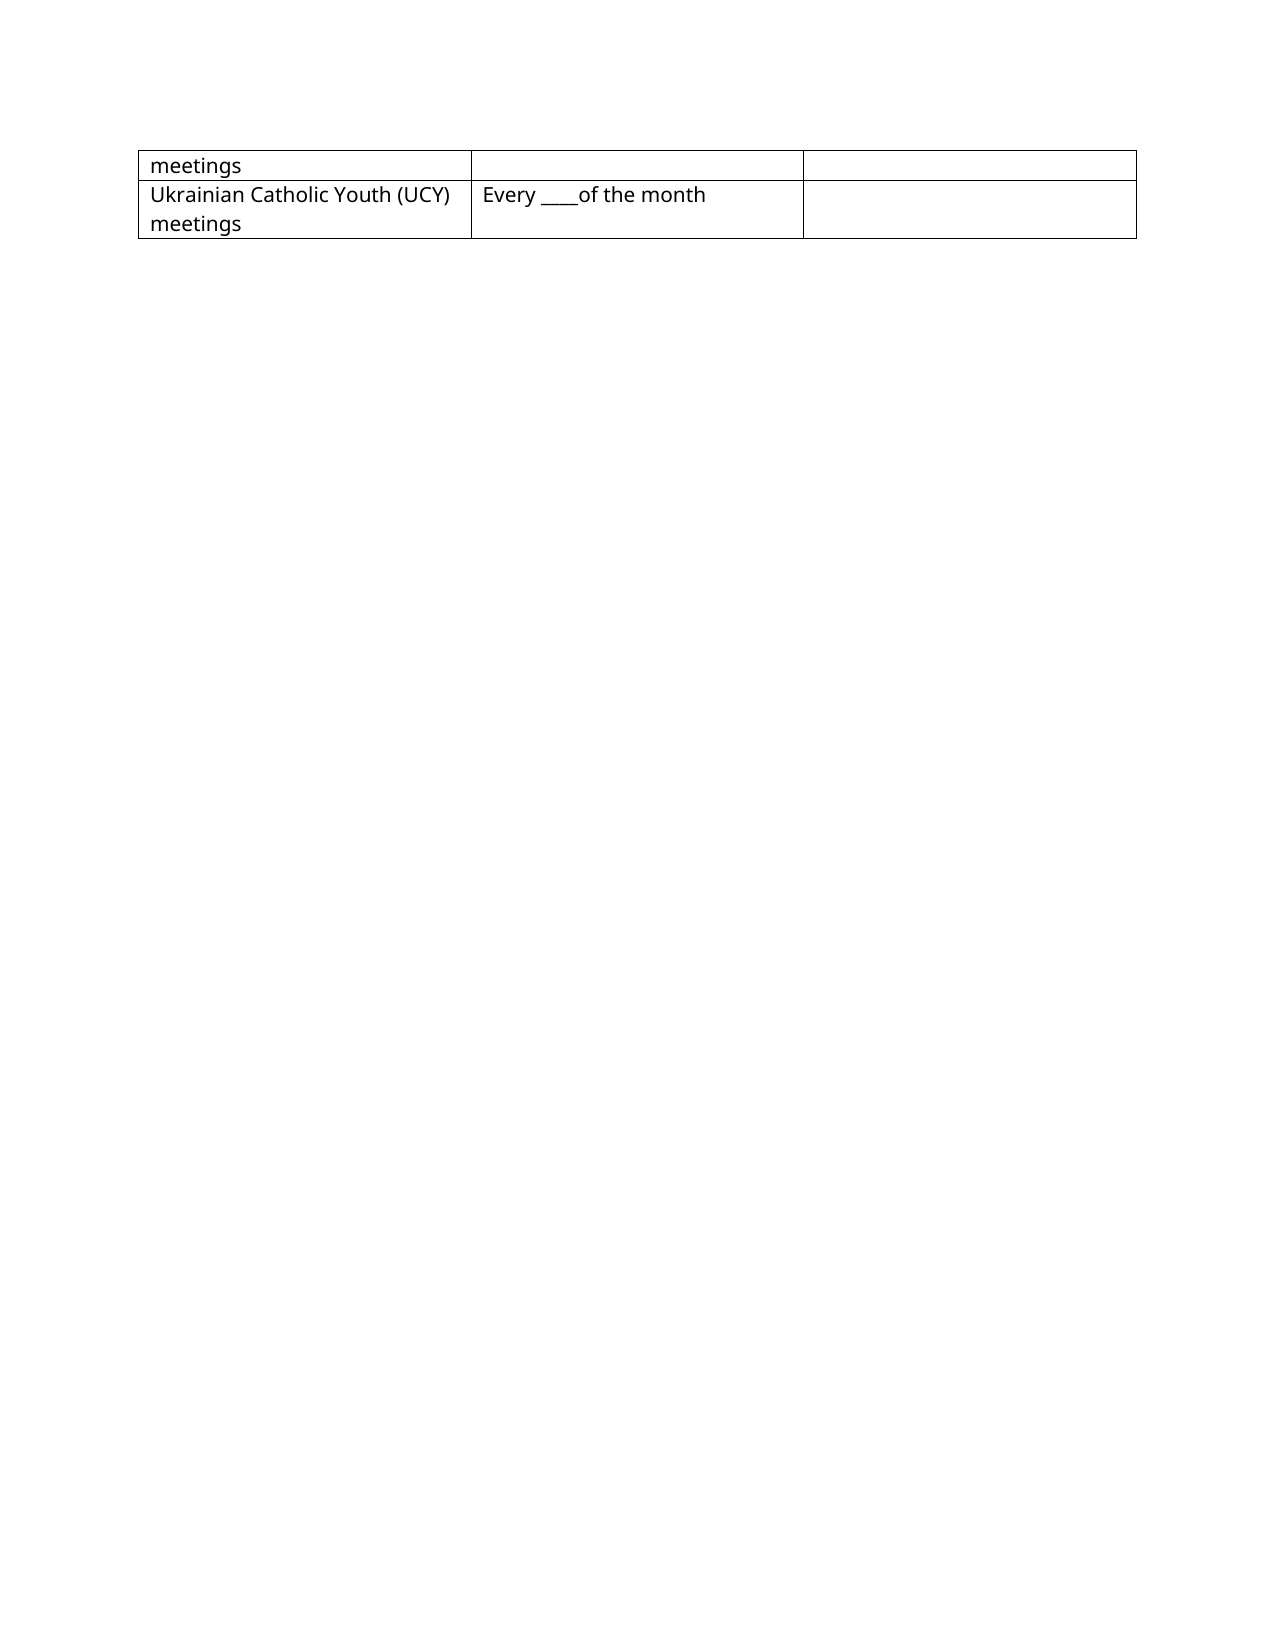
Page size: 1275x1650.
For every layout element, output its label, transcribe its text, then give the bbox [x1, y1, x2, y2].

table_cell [139, 151, 471, 179]
table_cell [804, 151, 1136, 179]
table_cell Ukrainian Catholic Youth (UCY) meetings [139, 181, 471, 237]
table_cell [472, 151, 803, 179]
table_cell [804, 181, 1136, 237]
table_cell Every ____of the month [472, 181, 803, 237]
